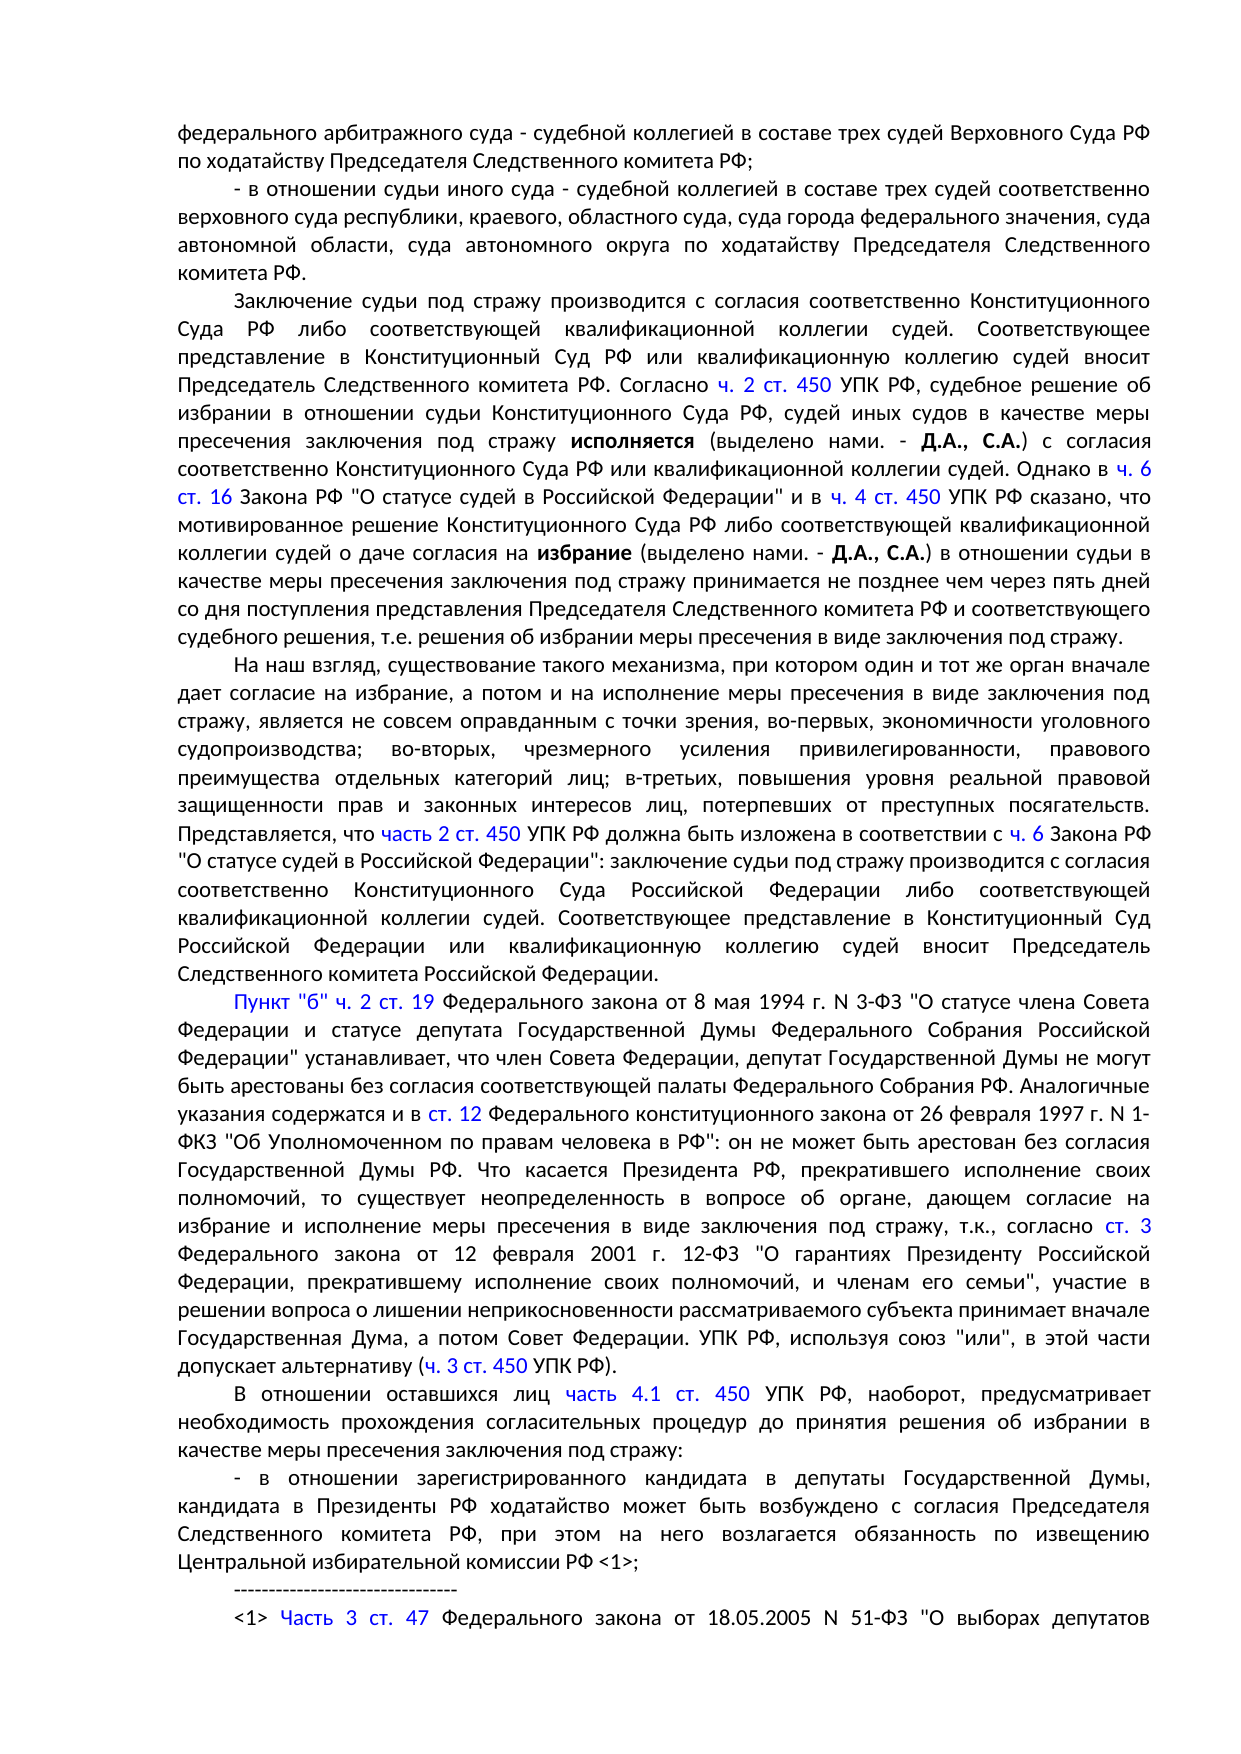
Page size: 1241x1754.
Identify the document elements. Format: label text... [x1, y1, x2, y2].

text - в отношении зарегистрированного кандидата в депутаты Государственной Думы, кандидата в Президенты РФ ходатайство может быть возбуждено с согласия Председателя Следственного комитета РФ, при этом на него возлагается обязанность по извещению Центральной избирательной комиссии РФ <1>; [177, 1463, 1152, 1575]
text Пункт "б" ч. 2 ст. 19 Федерального закона от 8 мая 1994 г. N 3-ФЗ "О статусе члена Совета Федерации и статусе депутата Государственной Думы Федерального Собрания Российской Федерации" устанавливает, что член Совета Федерации, депутат Государственной Думы не могут быть арестованы без согласия соответствующей палаты Федерального Собрания РФ. Аналогичные указания содержатся и в ст. 12 Федерального конституционного закона от 26 февраля 1997 г. N 1-ФКЗ "Об Уполномоченном по правам человека в РФ": он не может быть арестован без согласия Государственной Думы РФ. Что касается Президента РФ, прекратившего исполнение своих полномочий, то существует неопределенность в вопросе об органе, дающем согласие на избрание и исполнение меры пресечения в виде заключения под стражу, т.к., согласно ст. 3 Федерального закона от 12 февраля 2001 г. 12-ФЗ "О гарантиях Президенту Российской Федерации, прекратившему исполнение своих полномочий, и членам его семьи", участие в решении вопроса о лишении неприкосновенности рассматриваемого субъекта принимает вначале Государственная Дума, а потом Совет Федерации. УПК РФ, используя союз "или", в этой части допускает альтернативу (ч. 3 ст. 450 УПК РФ). [177, 987, 1152, 1379]
text - в отношении судьи иного суда - судебной коллегией в составе трех судей соответственно верховного суда республики, краевого, областного суда, суда города федерального значения, суда автономной области, суда автономного округа по ходатайству Председателя Следственного комитета РФ. [177, 174, 1152, 286]
text В отношении оставшихся лиц часть 4.1 ст. 450 УПК РФ, наоборот, предусматривает необходимость прохождения согласительных процедур до принятия решения об избрании в качестве меры пресечения заключения под стражу: [177, 1379, 1152, 1463]
text Заключение судьи под стражу производится с согласия соответственно Конституционного Суда РФ либо соответствующей квалификационной коллегии судей. Соответствующее представление в Конституционный Суд РФ или квалификационную коллегию судей вносит Председатель Следственного комитета РФ. Согласно ч. 2 ст. 450 УПК РФ, судебное решение об избрании в отношении судьи Конституционного Суда РФ, судей иных судов в качестве меры пресечения заключения под стражу исполняется (выделено нами. - Д.А., С.А.) с согласия соответственно Конституционного Суда РФ или квалификационной коллегии судей. Однако в ч. 6 ст. 16 Закона РФ "О статусе судей в Российской Федерации" и в ч. 4 ст. 450 УПК РФ сказано, что мотивированное решение Конституционного Суда РФ либо соответствующей квалификационной коллегии судей о даче согласия на избрание (выделено нами. - Д.А., С.А.) в отношении судьи в качестве меры пресечения заключения под стражу принимается не позднее чем через пять дней со дня поступления представления Председателя Следственного комитета РФ и соответствующего судебного решения, т.е. решения об избрании меры пресечения в виде заключения под стражу. [177, 286, 1152, 651]
text -------------------------------- [177, 1575, 1152, 1603]
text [177, 118, 1152, 174]
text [177, 1603, 1152, 1631]
text На наш взгляд, существование такого механизма, при котором один и тот же орган вначале дает согласие на избрание, а потом и на исполнение меры пресечения в виде заключения под стражу, является не совсем оправданным с точки зрения, во-первых, экономичности уголовного судопроизводства; во-вторых, чрезмерного усиления привилегированности, правового преимущества отдельных категорий лиц; в-третьих, повышения уровня реальной правовой защищенности прав и законных интересов лиц, потерпевших от преступных посягательств. Представляется, что часть 2 ст. 450 УПК РФ должна быть изложена в соответствии с ч. 6 Закона РФ "О статусе судей в Российской Федерации": заключение судьи под стражу производится с согласия соответственно Конституционного Суда Российской Федерации либо соответствующей квалификационной коллегии судей. Соответствующее представление в Конституционный Суд Российской Федерации или квалификационную коллегию судей вносит Председатель Следственного комитета Российской Федерации. [177, 651, 1152, 987]
